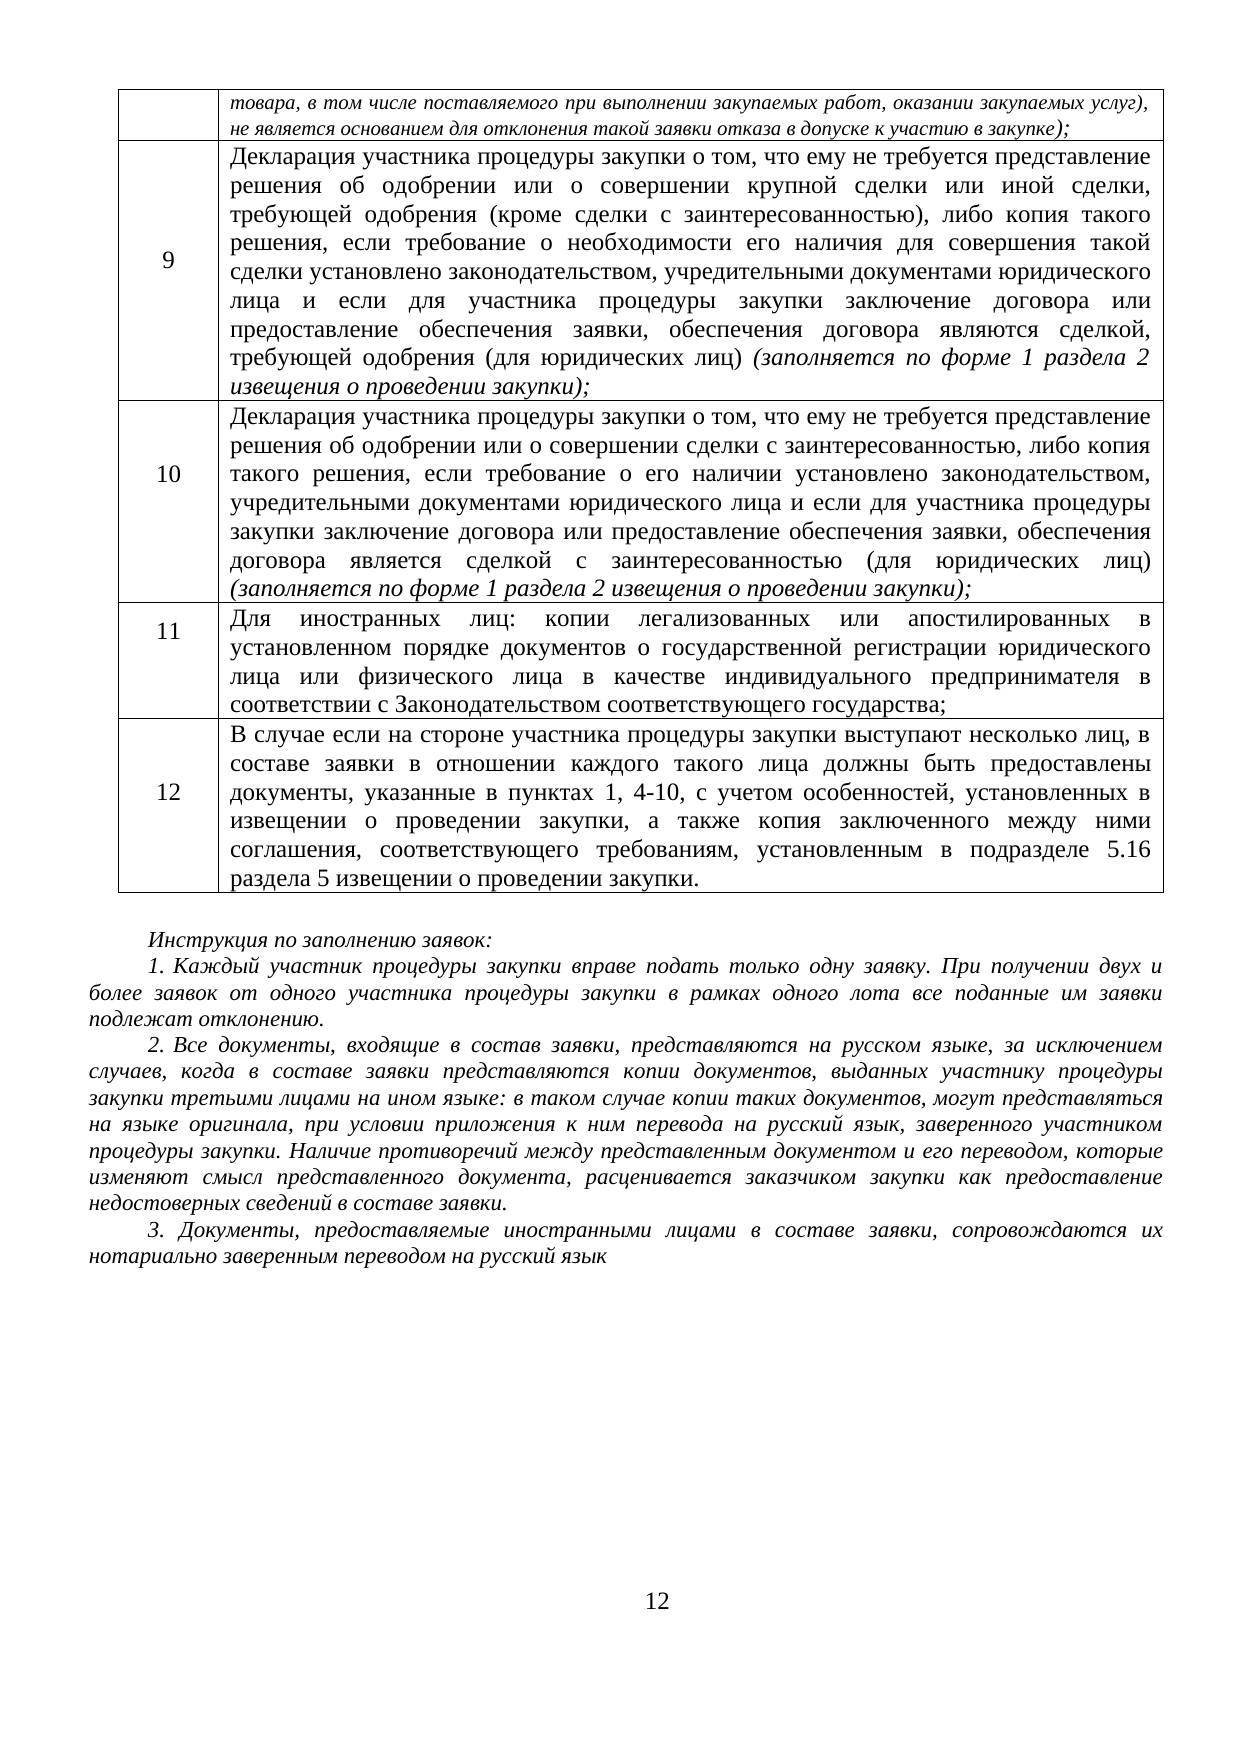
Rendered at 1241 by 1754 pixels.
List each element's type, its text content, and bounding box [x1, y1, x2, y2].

table_cell Для иностранных лиц: копии легализованных или апостилированных в установленном порядке документов о государственной регистрации юридического лица или физического лица в качестве индивидуального предпринимателя в соответствии с Законодательством соответствующего государства; [219, 603, 1163, 718]
table_cell 11 [119, 603, 218, 718]
text Инструкция по заполнению заявок: [89, 926, 1166, 952]
text 2. Все документы, входящие в состав заявки, представляются на русском языке, за исключением случаев, когда в составе заявки представляются копии документов, выданных участнику процедуры закупки третьими лицами на ином языке: в таком случае копии таких документов, могут представляться на языке оригинала, при условии приложения к ним перевода на русский язык, заверенного участником процедуры закупки. Наличие противоречий между представленным документом и его переводом, которые изменяют смысл представленного документа, расценивается заказчиком закупки как предоставление недостоверных сведений в составе заявки. [89, 1031, 1166, 1216]
text 3. Документы, предоставляемые иностранными лицами в составе заявки, сопровождаются их нотариально заверенным переводом на русский язык [89, 1216, 1166, 1268]
table_cell 8 [119, 90, 218, 140]
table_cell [219, 90, 1163, 140]
table_cell 9 [119, 141, 218, 400]
text 1. Каждый участник процедуры закупки вправе подать только одну заявку. При получении двух и более заявок от одного участника процедуры закупки в рамках одного лота все поданные им заявки подлежат отклонению. [89, 952, 1166, 1031]
table_cell Декларация участника процедуры закупки о том, что ему не требуется представление решения об одобрении или о совершении крупной сделки или иной сделки, требующей одобрения (кроме сделки с заинтересованностью), либо копия такого решения, если требование о необходимости его наличия для совершения такой сделки установлено законодательством, учредительными документами юридического лица и если для участника процедуры закупки заключение договора или предоставление обеспечения заявки, обеспечения договора являются сделкой, требующей одобрения (для юридических лиц) (заполняется по форме 1 раздела 2 извещения о проведении закупки); [219, 141, 1163, 400]
table_cell 12 [119, 719, 218, 892]
table_cell В случае если на стороне участника процедуры закупки выступают несколько лиц, в составе заявки в отношении каждого такого лица должны быть предоставлены документы, указанные в пунктах 1, 4-10, с учетом особенностей, установленных в извещении о проведении закупки, а также копия заключенного между ними соглашения, соответствующего требованиям, установленным в подразделе 5.16 раздела 5 извещении о проведении закупки. [219, 719, 1163, 892]
table_cell 10 [119, 401, 218, 602]
table_cell Декларация участника процедуры закупки о том, что ему не требуется представление решения об одобрении или о совершении сделки с заинтересованностью, либо копия такого решения, если требование о его наличии установлено законодательством, учредительными документами юридического лица и если для участника процедуры закупки заключение договора или предоставление обеспечения заявки, обеспечения договора является сделкой с заинтересованностью (для юридических лиц) (заполняется по форме 1 раздела 2 извещения о проведении закупки); [219, 401, 1163, 602]
